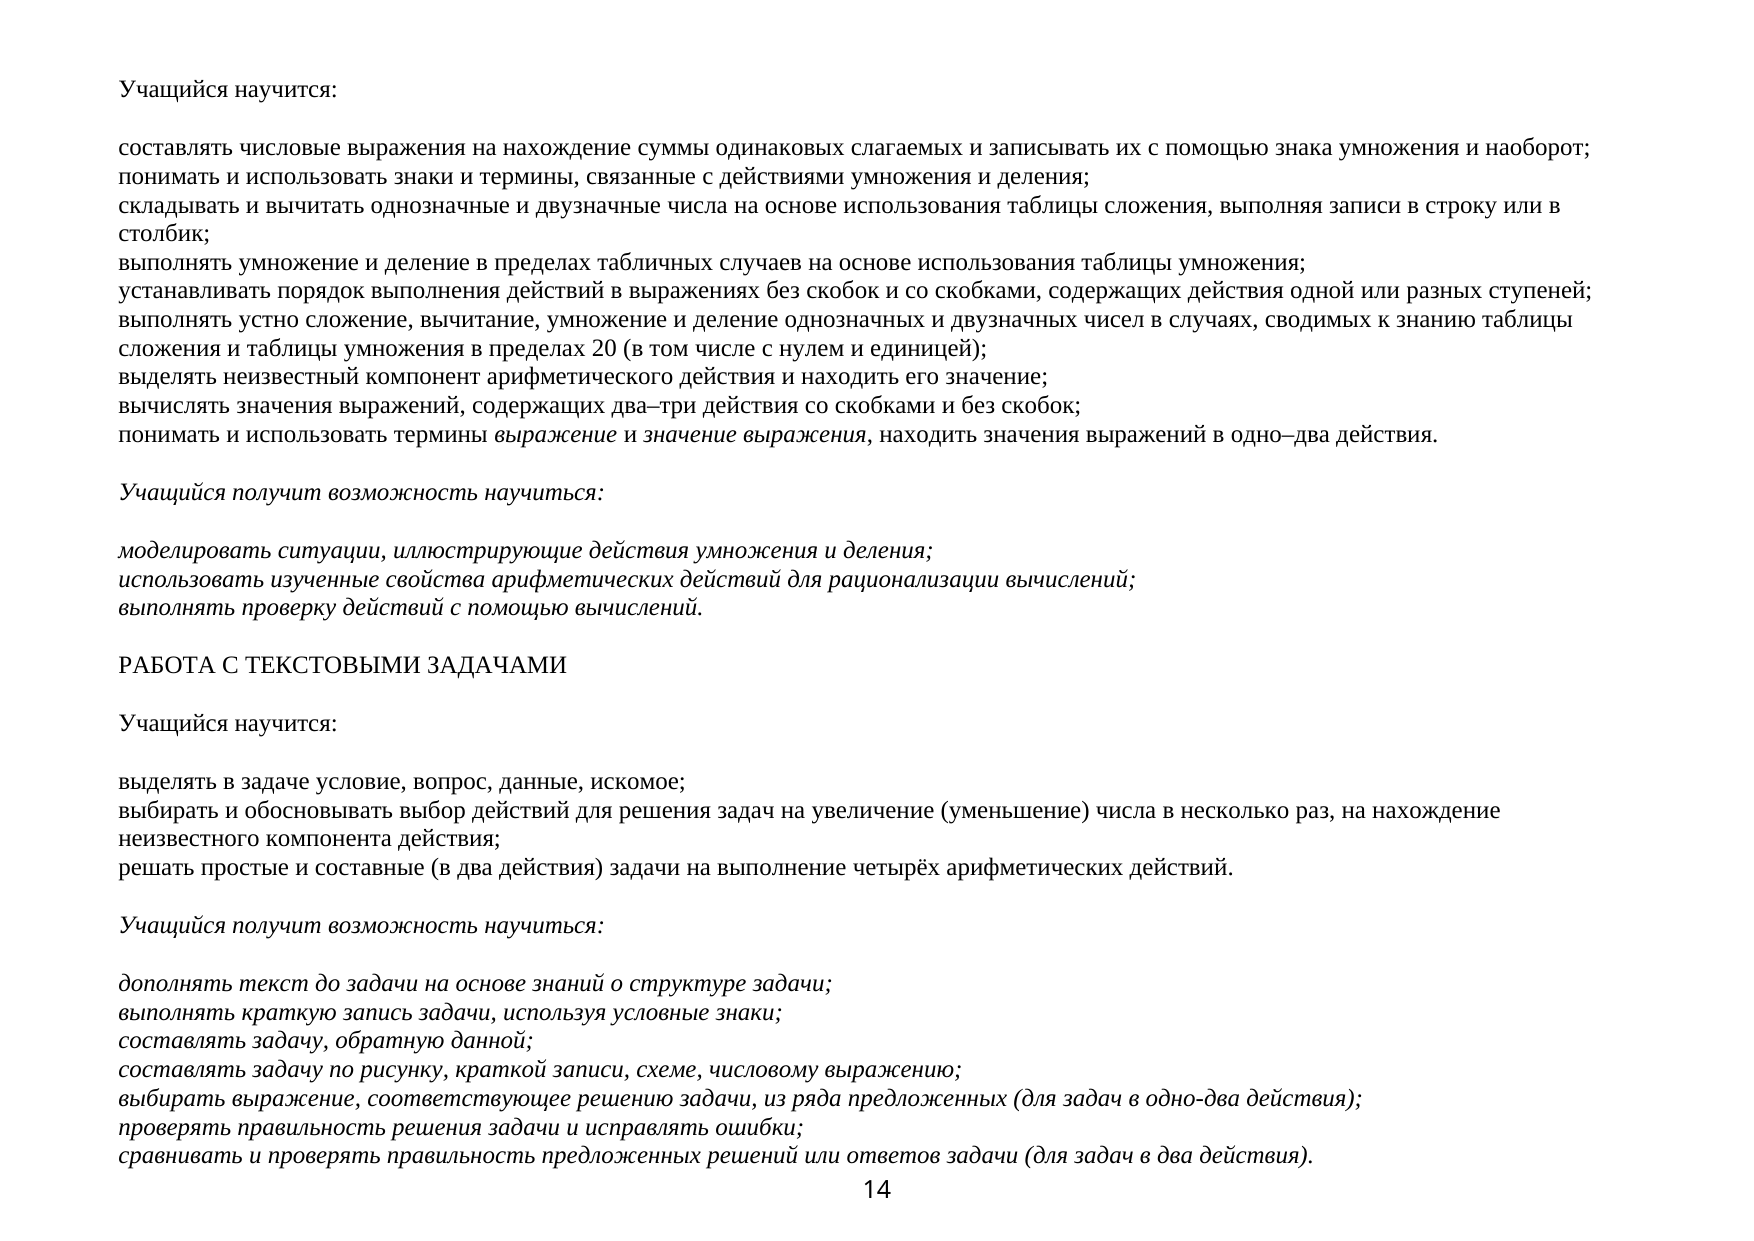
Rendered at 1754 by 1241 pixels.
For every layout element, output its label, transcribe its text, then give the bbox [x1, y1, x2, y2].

text Учащийся научится: [118, 708, 1635, 737]
text проверять правильность решения задачи и исправлять ошибки; [118, 1112, 1635, 1140]
text устанавливать порядок выполнения действий в выражениях без скобок и со скобками, содержащих действия одной или разных ступеней; [118, 277, 1635, 304]
text РАБОТА С ТЕКСТОВЫМИ ЗАДАЧАМИ [118, 651, 1635, 679]
text дополнять текст до задачи на основе знаний о структуре задачи; [118, 968, 1635, 997]
text выбирать выражение, соответствующее решению задачи, из ряда предложенных (для задач в одно-два действия); [118, 1083, 1635, 1112]
text выделять в задаче условие, вопрос, данные, искомое; [118, 766, 1635, 795]
text выполнять устно сложение, вычитание, умножение и деление однозначных и двузначных чисел в случаях, сводимых к знанию таблицы сложения и таблицы умножения в пределах 20 (в том числе с нулем и единицей); [118, 306, 1635, 361]
text выполнять проверку действий с помощью вычислений. [118, 592, 1635, 621]
text выбирать и обосновывать выбор действий для решения задач на увеличение (уменьшение) числа в несколько раз, на нахождение неизвестного компонента действия; [118, 796, 1635, 852]
text складывать и вычитать однозначные и двузначные числа на основе использования таблицы сложения, выполняя записи в строку или в столбик; [118, 191, 1635, 247]
text понимать и использовать термины выражение и значение выражения, находить значения выражений в одно–два действия. [118, 419, 1635, 448]
text составлять задачу, обратную данной; [118, 1025, 1635, 1054]
text выполнять краткую запись задачи, используя условные знаки; [118, 997, 1635, 1025]
text решать простые и составные (в два действия) задачи на выполнение четырёх арифметических действий. [118, 852, 1635, 881]
text вычислять значения выражений, содержащих два–три действия со скобками и без скобок; [118, 390, 1635, 419]
text выполнять умножение и деление в пределах табличных случаев на основе использования таблицы умножения; [118, 247, 1635, 276]
text выделять неизвестный компонент арифметического действия и находить его значение; [118, 361, 1635, 390]
text Учащийся научится: [118, 74, 1635, 103]
text составлять числовые выражения на нахождение суммы одинаковых слагаемых и записывать их с помощью знака умножения и наоборот; [118, 133, 1635, 161]
text моделировать ситуации, иллюстрирующие действия умножения и деления; [118, 535, 1635, 564]
text сравнивать и проверять правильность предложенных решений или ответов задачи (для задач в два действия). [118, 1140, 1635, 1169]
text Учащийся получит возможность научиться: [118, 477, 1635, 506]
text составлять задачу по рисунку, краткой записи, схеме, числовому выражению; [118, 1054, 1635, 1083]
text Учащийся получит возможность научиться: [118, 910, 1635, 939]
text понимать и использовать знаки и термины, связанные с действиями умножения и деления; [118, 161, 1635, 190]
text использовать изученные свойства арифметических действий для рационализации вычислений; [118, 564, 1635, 592]
